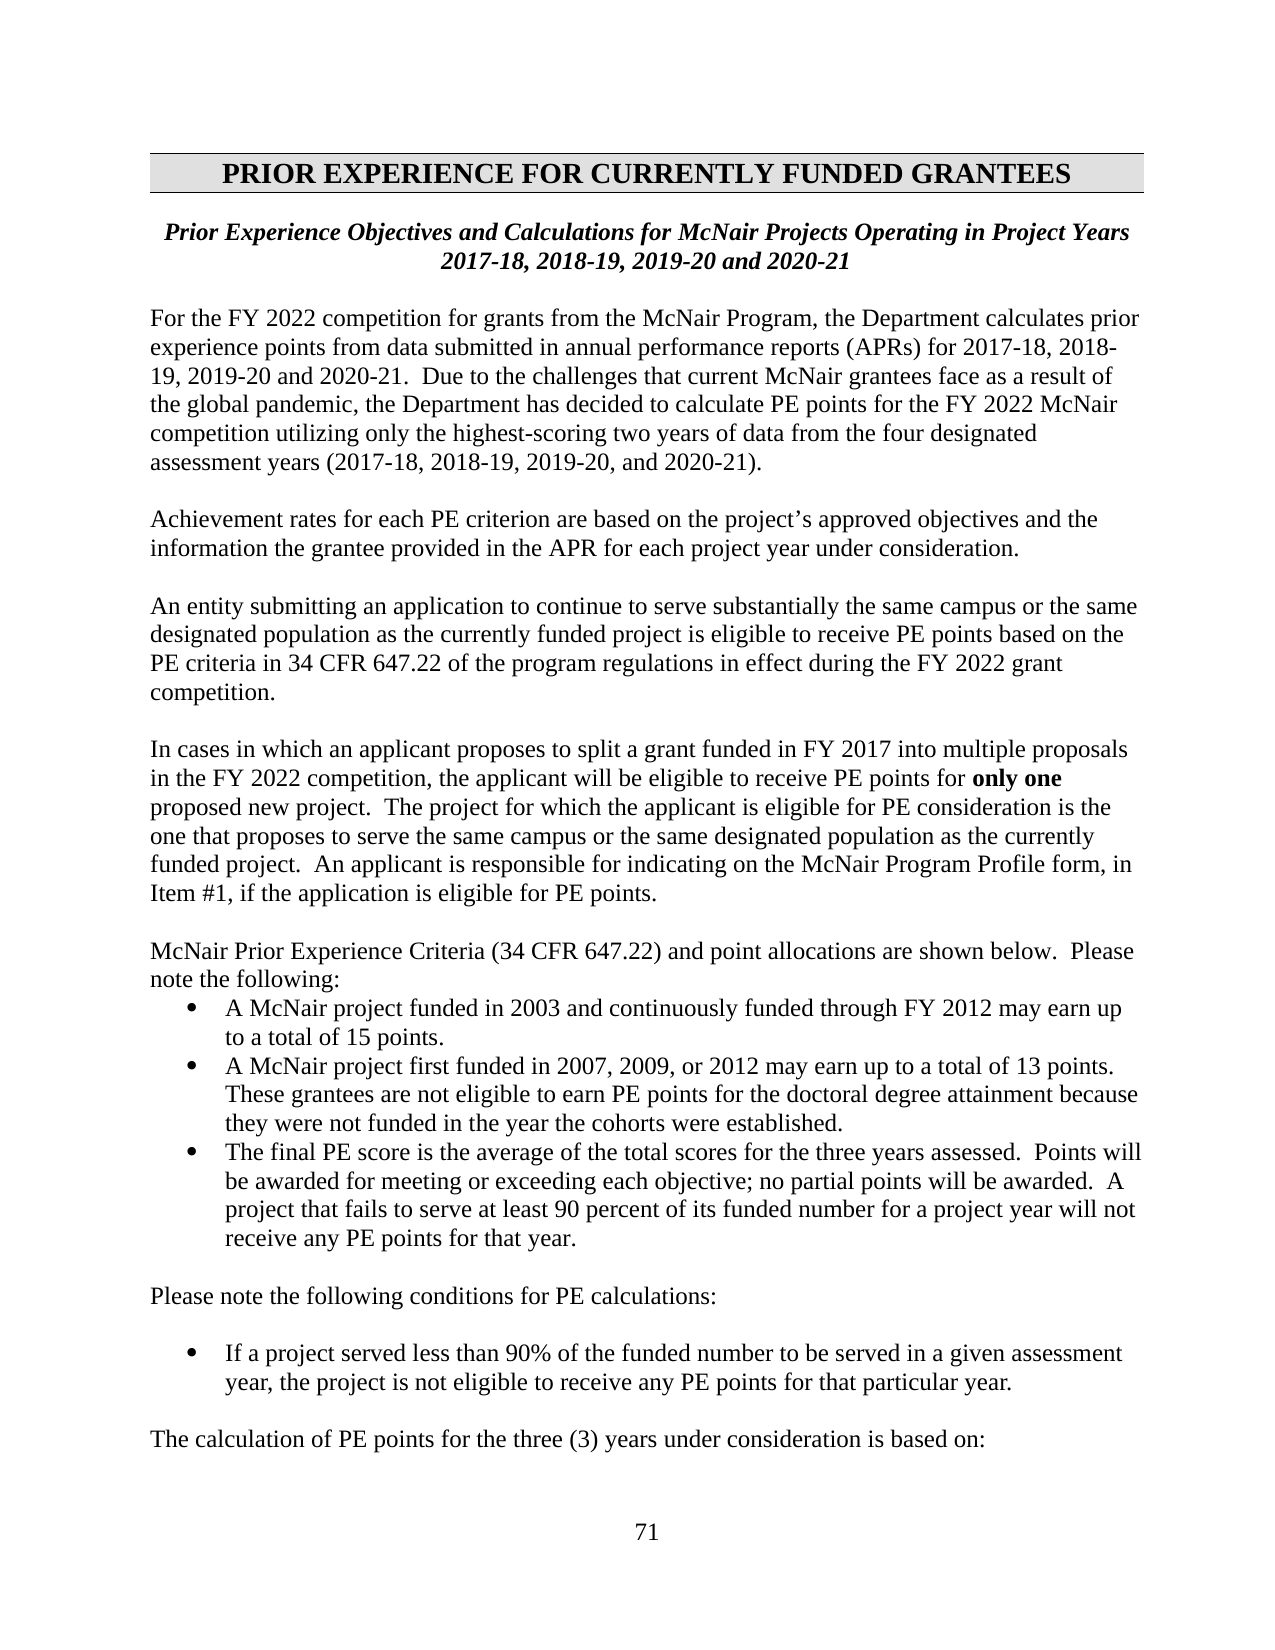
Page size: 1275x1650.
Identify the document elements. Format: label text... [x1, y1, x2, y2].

list If a project served less than 90% of the funded number to be served in a given assessment year, the project is not eligible to receive any PE points for that particular year. [187, 1338, 1144, 1396]
subtitle PRIOR EXPERIENCE FOR CURRENTLY FUNDED GRANTEES [150, 154, 1144, 192]
text For the FY 2022 competition for grants from the McNair Program, the Department calculates prior experience points from data submitted in annual performance reports (APRs) for 2017-18, 2018-19, 2019-20 and 2020-21. Due to the challenges that current McNair grantees face as a result of the global pandemic, the Department has decided to calculate PE points for the FY 2022 McNair competition utilizing only the highest-scoring two years of data from the four designated assessment years (2017-18, 2018-19, 2019-20, and 2020-21). [150, 303, 1144, 476]
text Achievement rates for each PE criterion are based on the project’s approved objectives and the information the grantee provided in the APR for each project year under consideration. [150, 504, 1144, 562]
text McNair Prior Experience Criteria (34 CFR 647.22) and point allocations are shown below. Please note the following: [150, 936, 1144, 993]
list A McNair project first funded in 2007, 2009, or 2012 may earn up to a total of 13 points. These grantees are not eligible to earn PE points for the doctoral degree attainment because they were not funded in the year the cohorts were established. [187, 1051, 1144, 1137]
list A McNair project funded in 2003 and continuously funded through FY 2012 may earn up to a total of 15 points. [187, 993, 1144, 1051]
list The final PE score is the average of the total scores for the three years assessed. Points will be awarded for meeting or exceeding each objective; no partial points will be awarded. A project that fails to serve at least 90 percent of its funded number for a project year will not receive any PE points for that year. [187, 1137, 1144, 1252]
text In cases in which an applicant proposes to split a grant funded in FY 2017 into multiple proposals in the FY 2022 competition, the applicant will be eligible to receive PE points for only one proposed new project. The project for which the applicant is eligible for PE consideration is the one that proposes to serve the same campus or the same designated population as the currently funded project. An applicant is responsible for indicating on the McNair Program Profile form, in Item #1, if the application is eligible for PE points. [150, 734, 1144, 907]
text Prior Experience Objectives and Calculations for McNair Projects Operating in Project Years 2017-18, 2018-19, 2019-20 and 2020-21 [150, 217, 1144, 274]
text The calculation of PE points for the three (3) years under consideration is based on: [150, 1424, 1144, 1453]
text An entity submitting an application to continue to serve substantially the same campus or the same designated population as the currently funded project is eligible to receive PE points based on the PE criteria in 34 CFR 647.22 of the program regulations in effect during the FY 2022 grant competition. [150, 591, 1144, 706]
list Please note the following conditions for PE calculations: [150, 1281, 1144, 1309]
